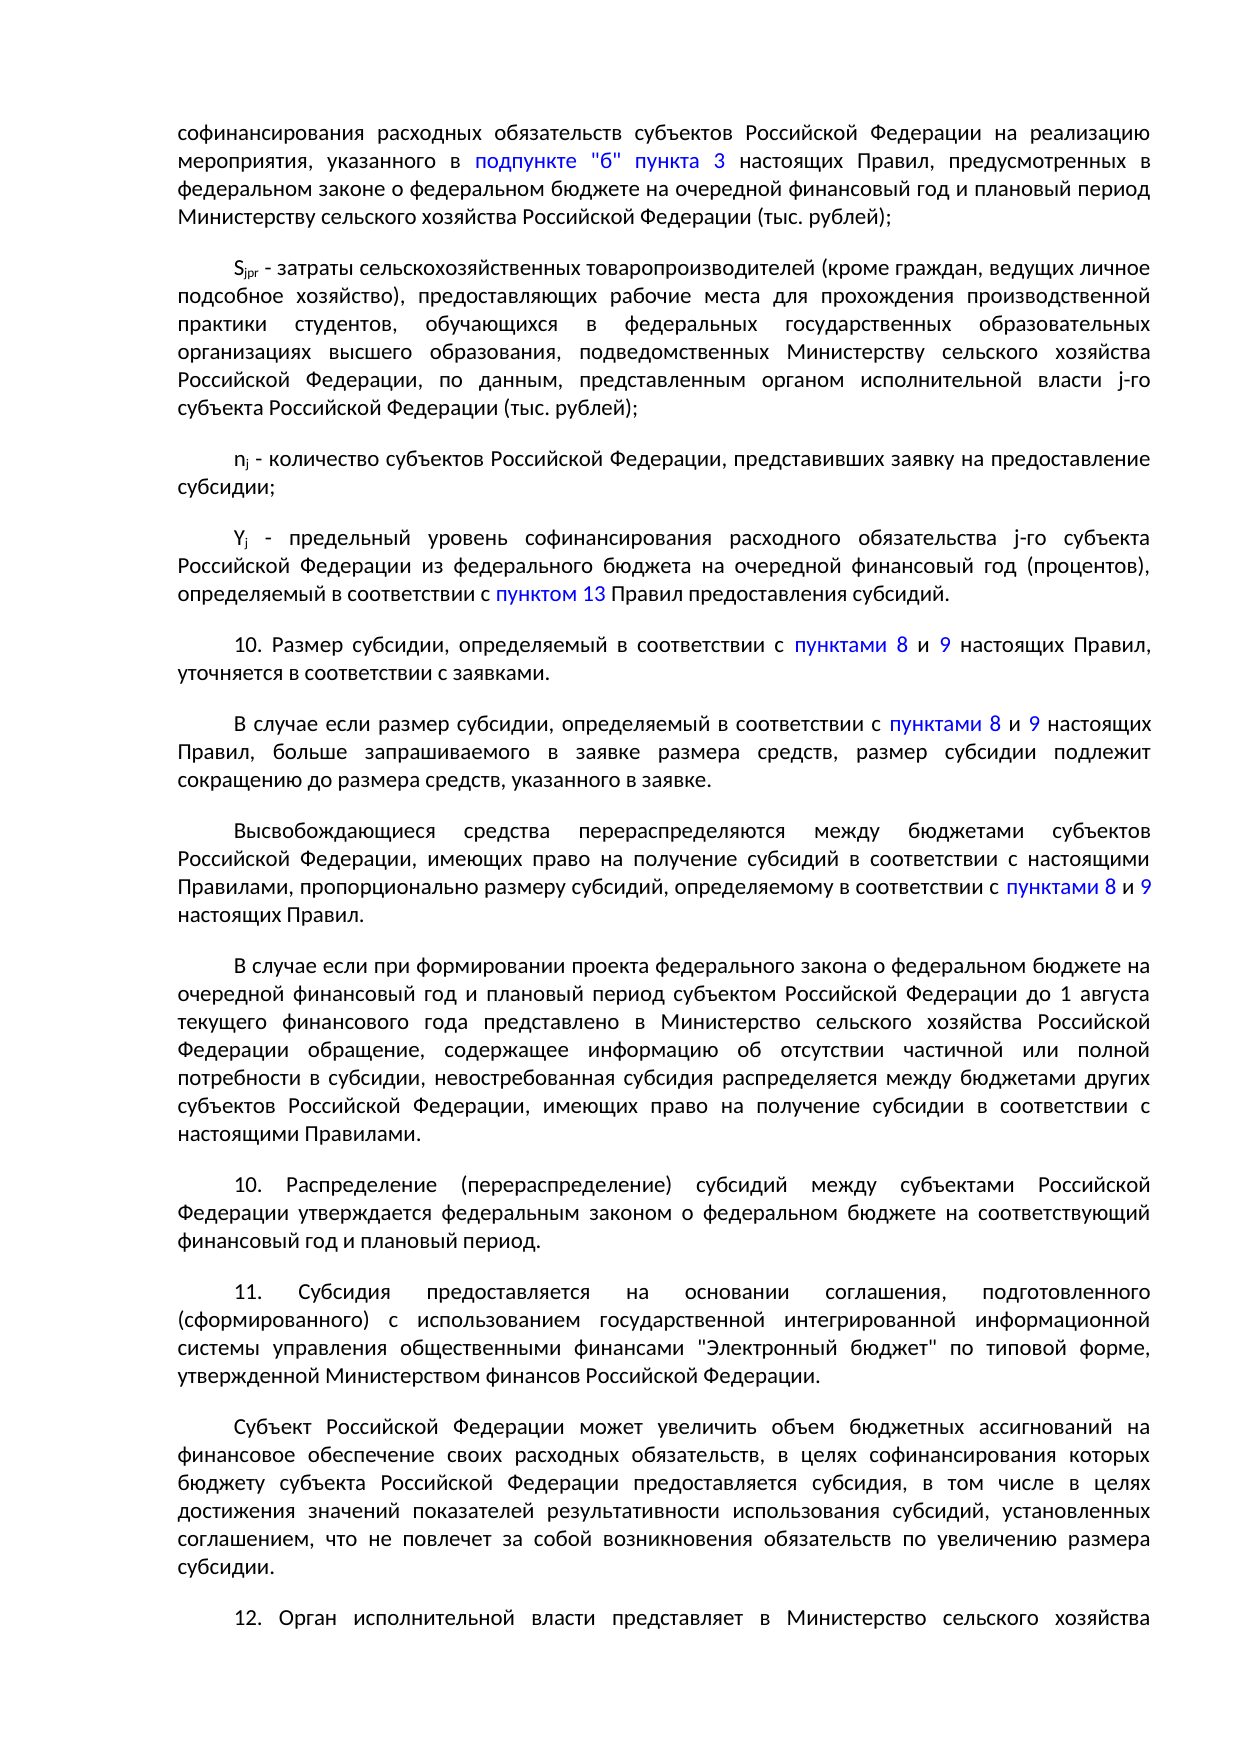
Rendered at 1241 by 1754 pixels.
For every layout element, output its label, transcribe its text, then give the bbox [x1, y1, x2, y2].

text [177, 118, 1152, 230]
text Высвобождающиеся средства перераспределяются между бюджетами субъектов Российской Федерации, имеющих право на получение субсидий в соответствии с настоящими Правилами, пропорционально размеру субсидий, определяемому в соответствии с пунктами 8 и 9 настоящих Правил. [177, 816, 1152, 928]
text Субъект Российской Федерации может увеличить объем бюджетных ассигнований на финансовое обеспечение своих расходных обязательств, в целях софинансирования которых бюджету субъекта Российской Федерации предоставляется субсидия, в том числе в целях достижения значений показателей результативности использования субсидий, установленных соглашением, что не повлечет за собой возникновения обязательств по увеличению размера субсидии. [177, 1412, 1152, 1580]
text Yj - предельный уровень софинансирования расходного обязательства j-го субъекта Российской Федерации из федерального бюджета на очередной финансовый год (процентов), определяемый в соответствии с пунктом 13 Правил предоставления субсидий. [177, 523, 1152, 607]
text 11. Субсидия предоставляется на основании соглашения, подготовленного (сформированного) с использованием государственной интегрированной информационной системы управления общественными финансами "Электронный бюджет" по типовой форме, утвержденной Министерством финансов Российской Федерации. [177, 1277, 1152, 1389]
text 10. Размер субсидии, определяемый в соответствии с пунктами 8 и 9 настоящих Правил, уточняется в соответствии с заявками. [177, 630, 1152, 686]
text 10. Распределение (перераспределение) субсидий между субъектами Российской Федерации утверждается федеральным законом о федеральном бюджете на соответствующий финансовый год и плановый период. [177, 1170, 1152, 1254]
text Sjpr - затраты сельскохозяйственных товаропроизводителей (кроме граждан, ведущих личное подсобное хозяйство), предоставляющих рабочие места для прохождения производственной практики студентов, обучающихся в федеральных государственных образовательных организациях высшего образования, подведомственных Министерству сельского хозяйства Российской Федерации, по данным, представленным органом исполнительной власти j-го субъекта Российской Федерации (тыс. рублей); [177, 253, 1152, 421]
text nj - количество субъектов Российской Федерации, представивших заявку на предоставление субсидии; [177, 444, 1152, 500]
text В случае если при формировании проекта федерального закона о федеральном бюджете на очередной финансовый год и плановый период субъектом Российской Федерации до 1 августа текущего финансового года представлено в Министерство сельского хозяйства Российской Федерации обращение, содержащее информацию об отсутствии частичной или полной потребности в субсидии, невостребованная субсидия распределяется между бюджетами других субъектов Российской Федерации, имеющих право на получение субсидии в соответствии с настоящими Правилами. [177, 951, 1152, 1147]
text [177, 1603, 1152, 1631]
text В случае если размер субсидии, определяемый в соответствии с пунктами 8 и 9 настоящих Правил, больше запрашиваемого в заявке размера средств, размер субсидии подлежит сокращению до размера средств, указанного в заявке. [177, 709, 1152, 793]
